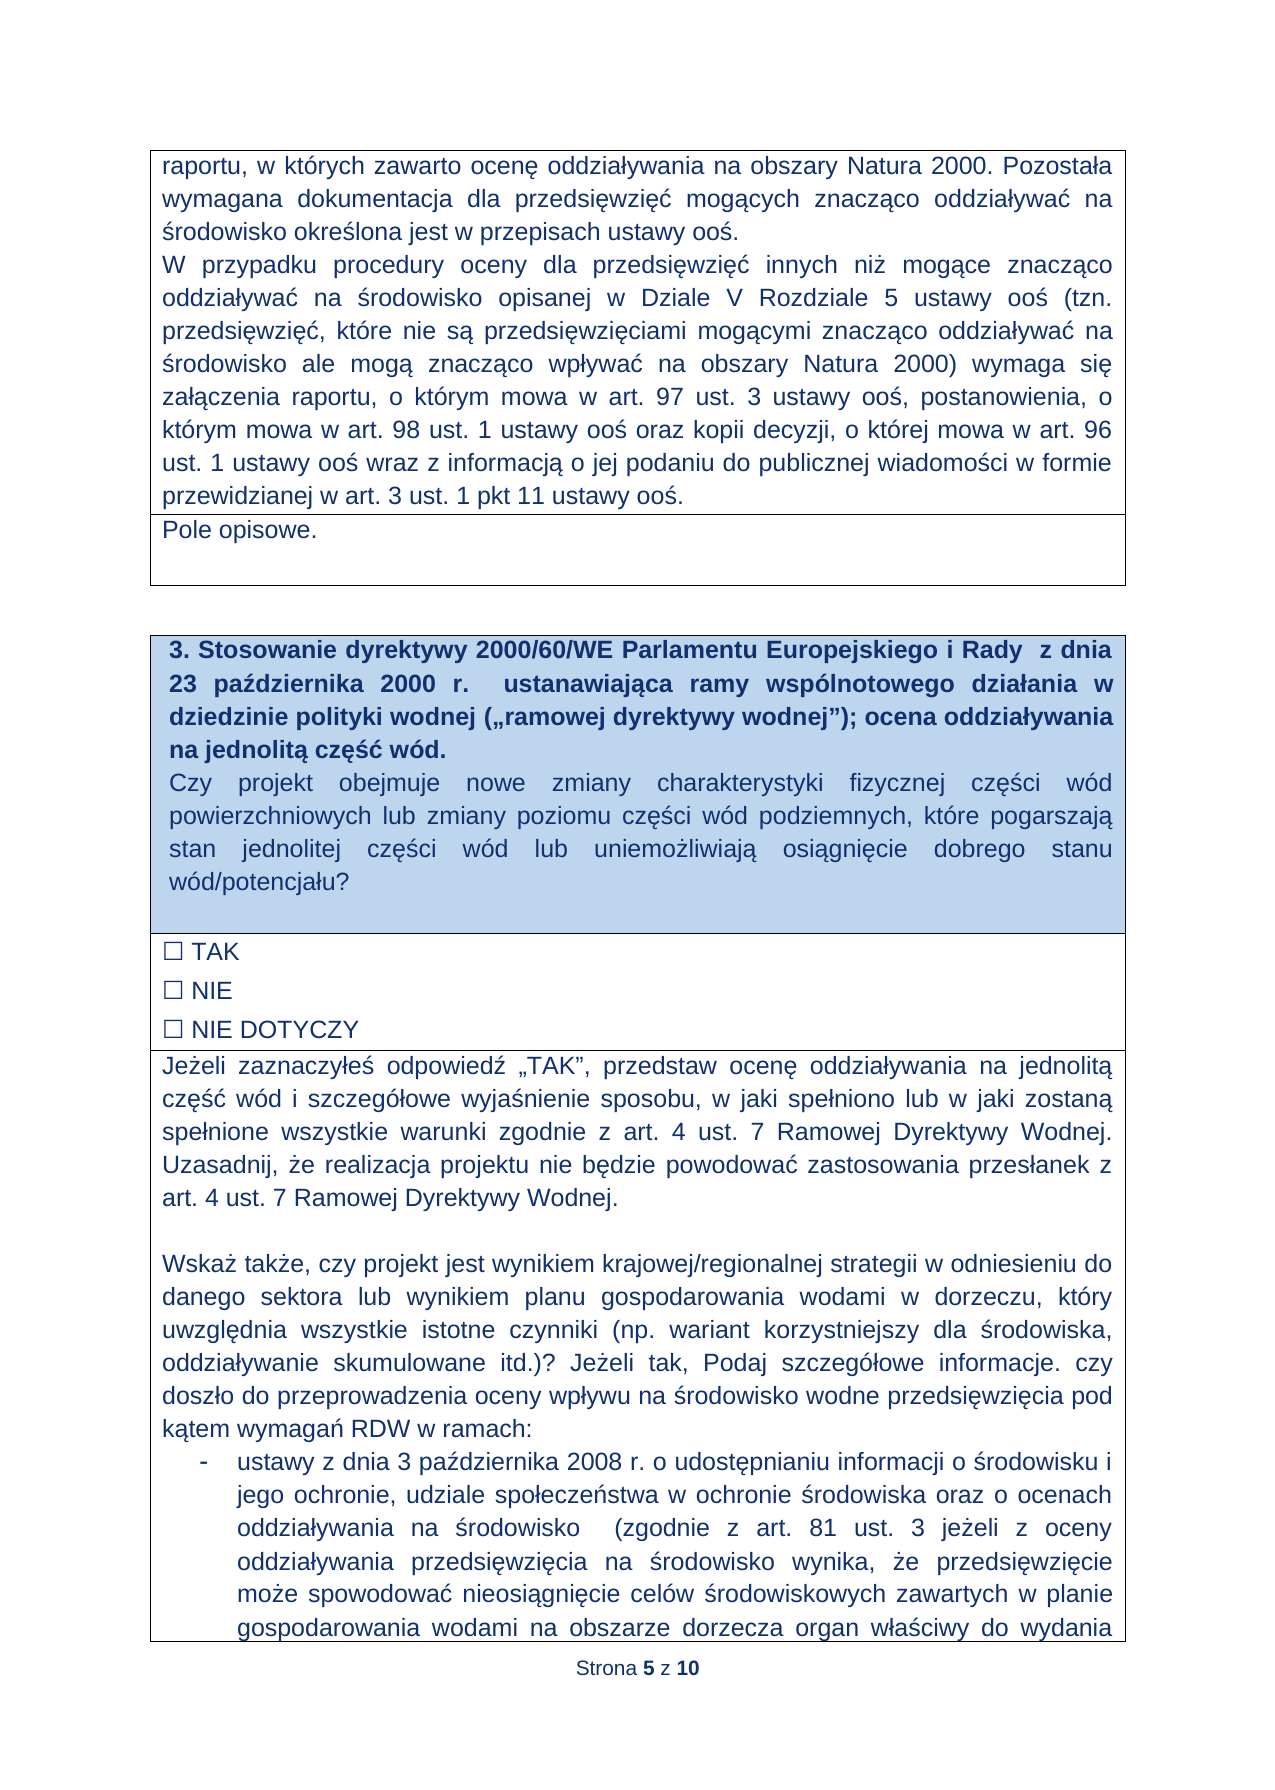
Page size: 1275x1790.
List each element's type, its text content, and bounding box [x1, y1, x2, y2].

table_cell Pole opisowe. [151, 515, 1125, 584]
table_cell ☐ TAK ☐ NIE ☐ NIE DOTYCZY [151, 934, 1125, 1050]
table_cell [151, 1051, 1125, 1641]
table_header 3. Stosowanie dyrektywy 2000/60/WE Parlamentu Europejskiego i Rady z dnia 23 października 2000 r. ustanawiająca ramy wspólnotowego działania w dziedzinie polityki wodnej („ramowej dyrektywy wodnej”); ocena oddziaływania na jednolitą część wód. Czy projekt obejmuje nowe zmiany charakterystyki fizycznej części wód powierzchniowych lub zmiany poziomu części wód podziemnych, które pogarszają stan jednolitej części wód lub uniemożliwiają osiągnięcie dobrego stanu wód/potencjału? [151, 636, 1125, 933]
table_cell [151, 151, 1125, 514]
